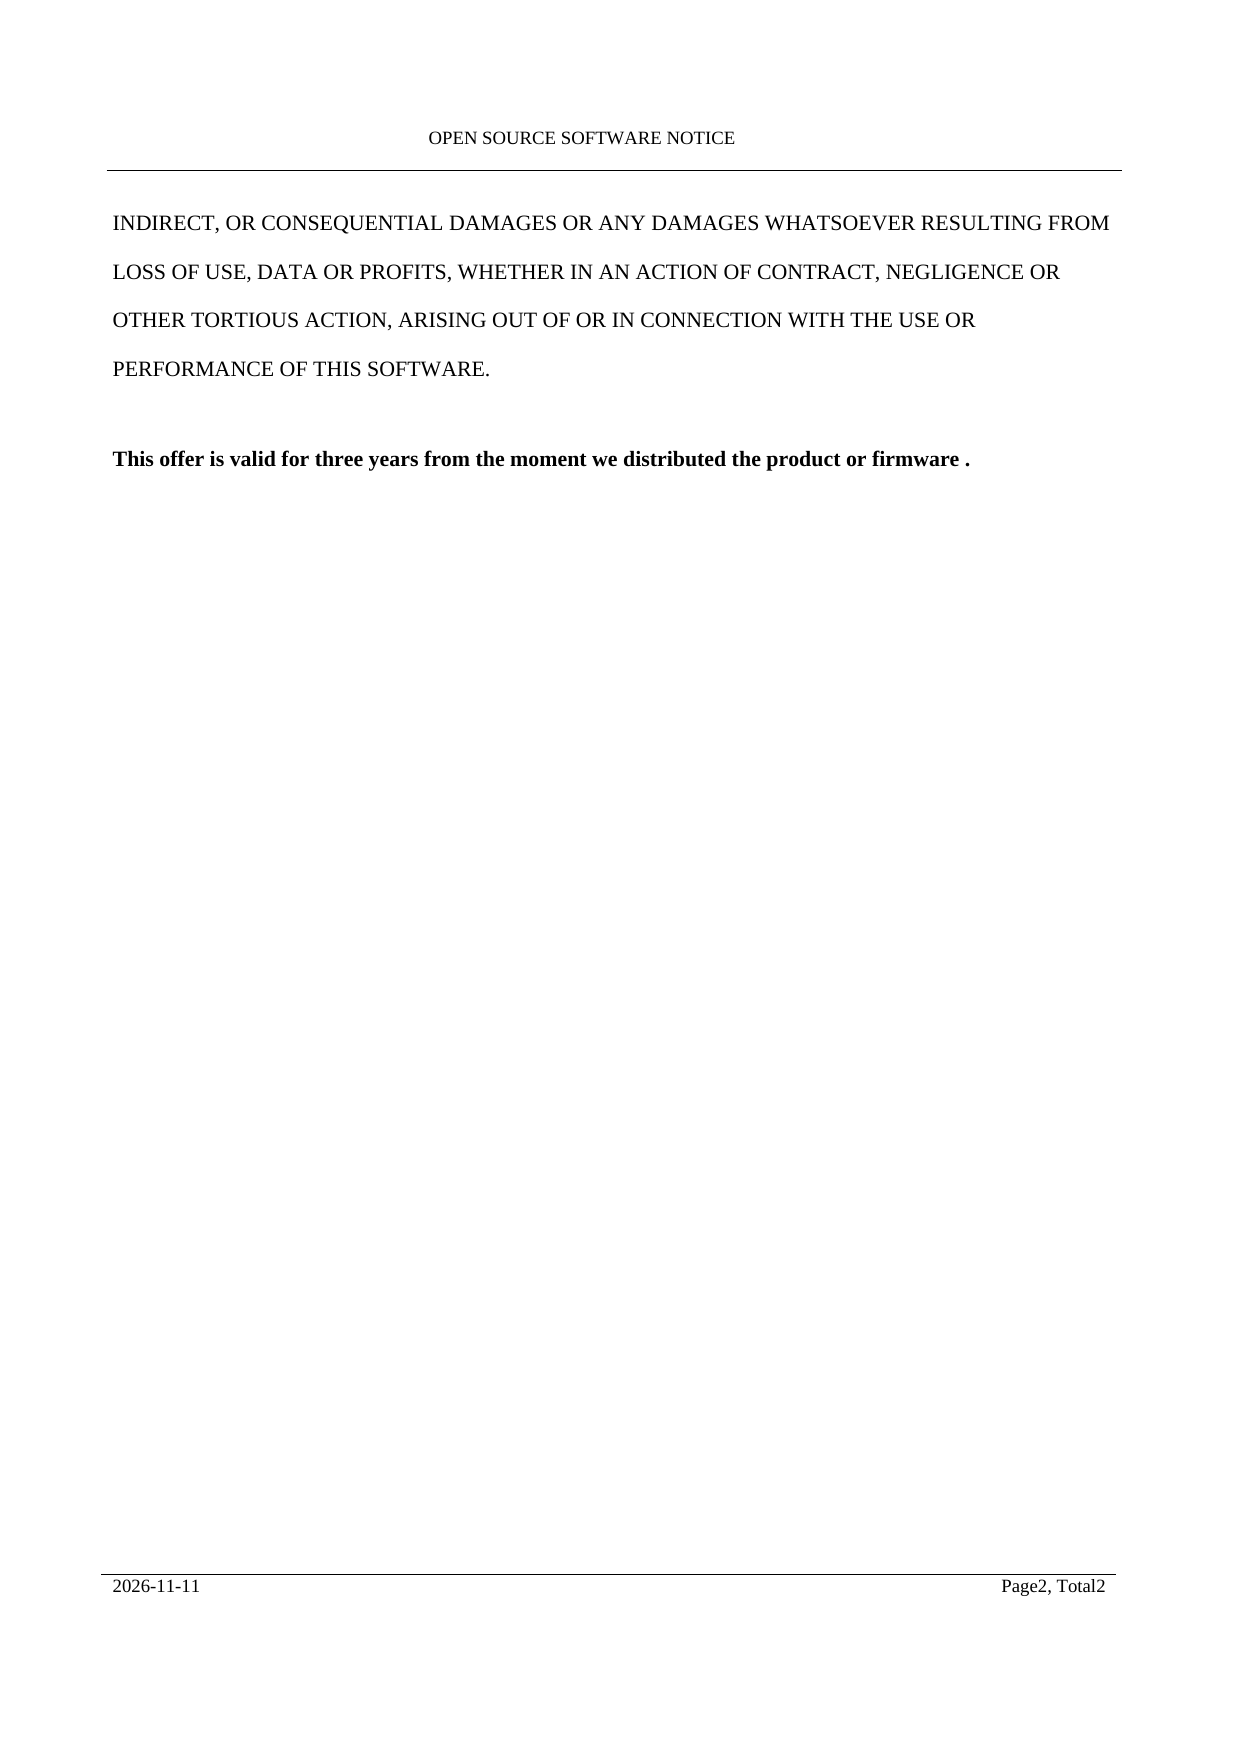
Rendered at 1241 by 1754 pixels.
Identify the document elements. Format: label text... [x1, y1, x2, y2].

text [112, 206, 1128, 385]
text This offer is valid for three years from the moment we distributed the product or firmware . [112, 443, 1128, 475]
